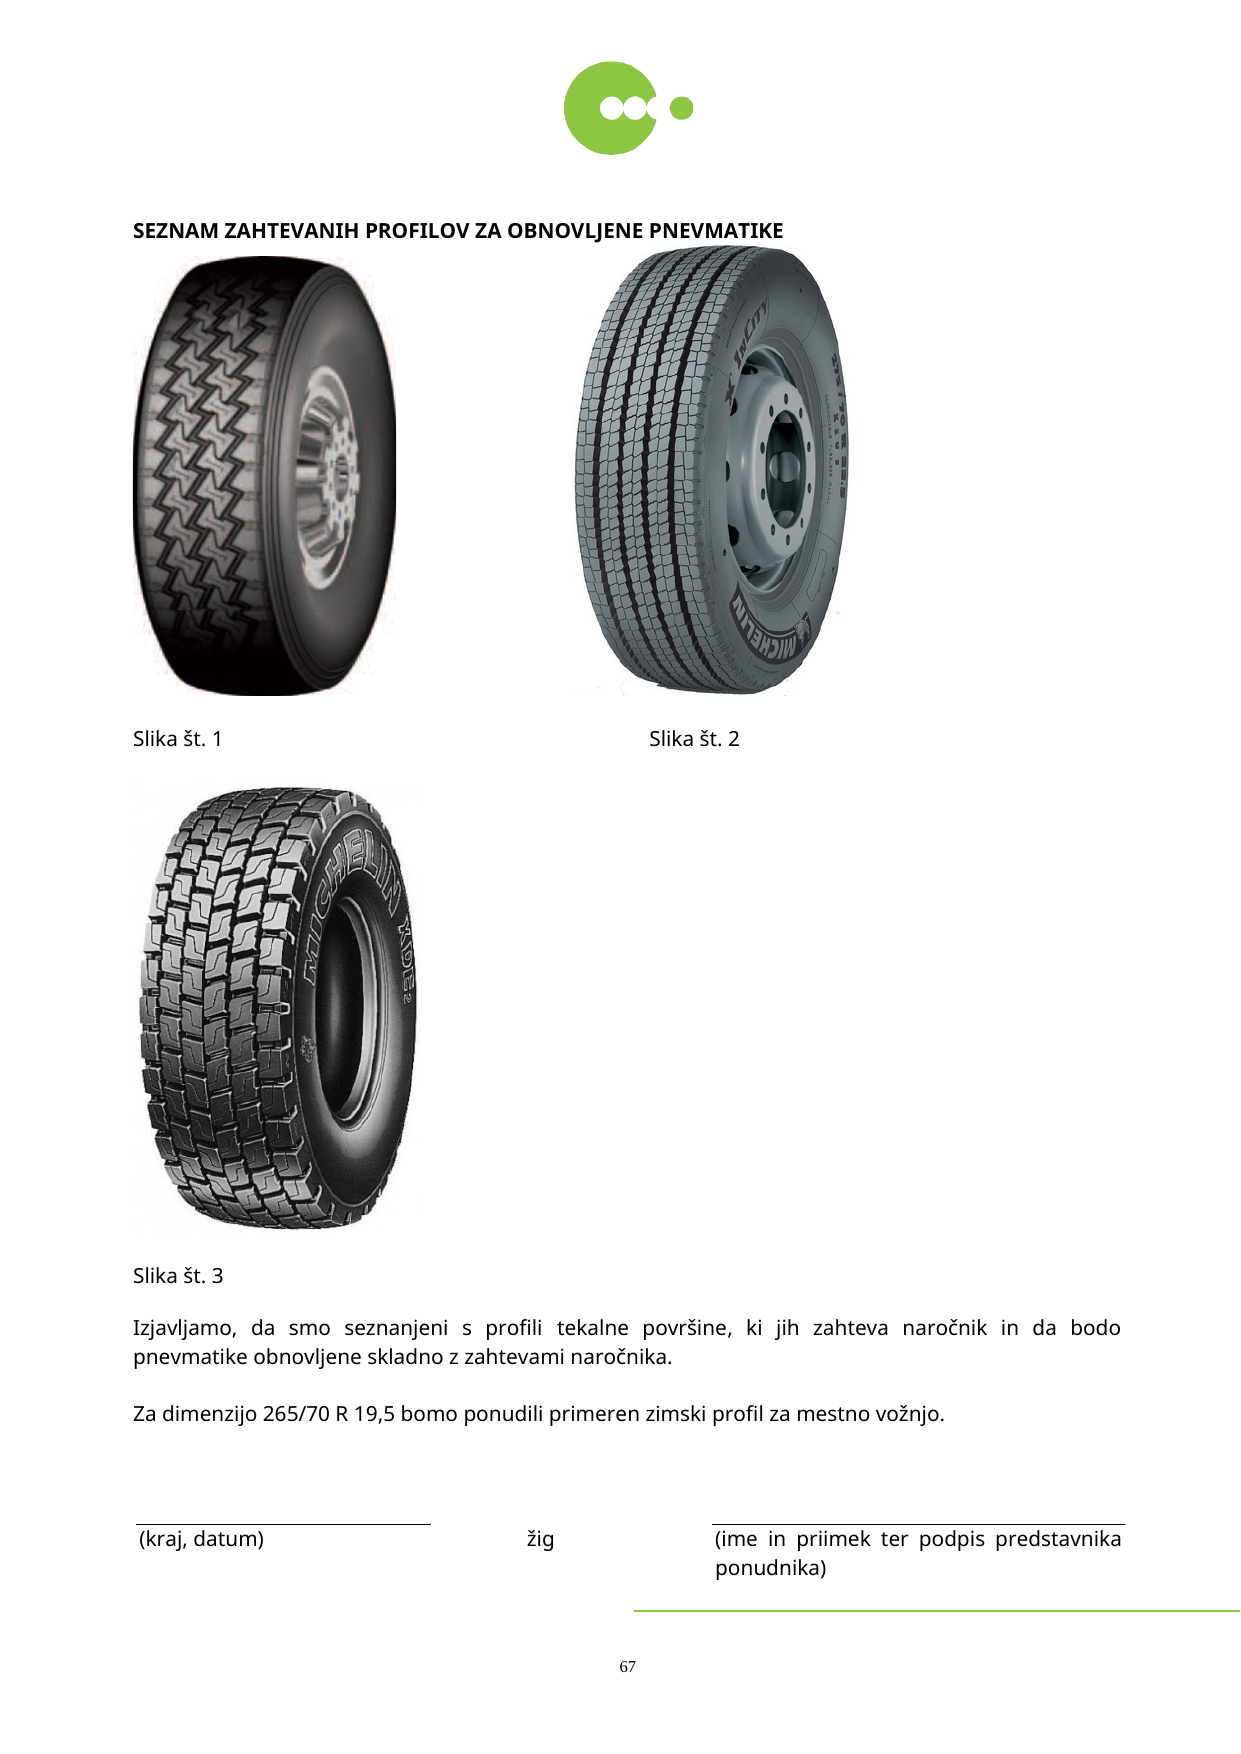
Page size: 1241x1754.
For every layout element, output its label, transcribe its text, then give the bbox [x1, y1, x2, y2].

table_header (ime in priimek ter podpis predstavnika ponudnika) [712, 1525, 1125, 1581]
picture [132, 781, 422, 1233]
picture [474, 244, 948, 696]
text Za dimenzijo 265/70 R 19,5 bomo ponudili primeren zimski profil za mestno vožnjo. [133, 1399, 1122, 1427]
text Slika št. 3 [133, 1261, 1122, 1289]
text SEZNAM ZAHTEVANIH PROFILOV ZA OBNOVLJENE PNEVMATIKE [133, 216, 1122, 244]
table_header žig [431, 1524, 712, 1581]
text Slika št. 1 Slika št. 2 [133, 724, 1122, 753]
table_header (kraj, datum) [136, 1525, 431, 1581]
text Izjavljamo, da smo seznanjeni s profili tekalne površine, ki jih zahteva naročnik in da bodo pnevmatike obnovljene skladno z zahtevami naročnika. [133, 1313, 1122, 1370]
